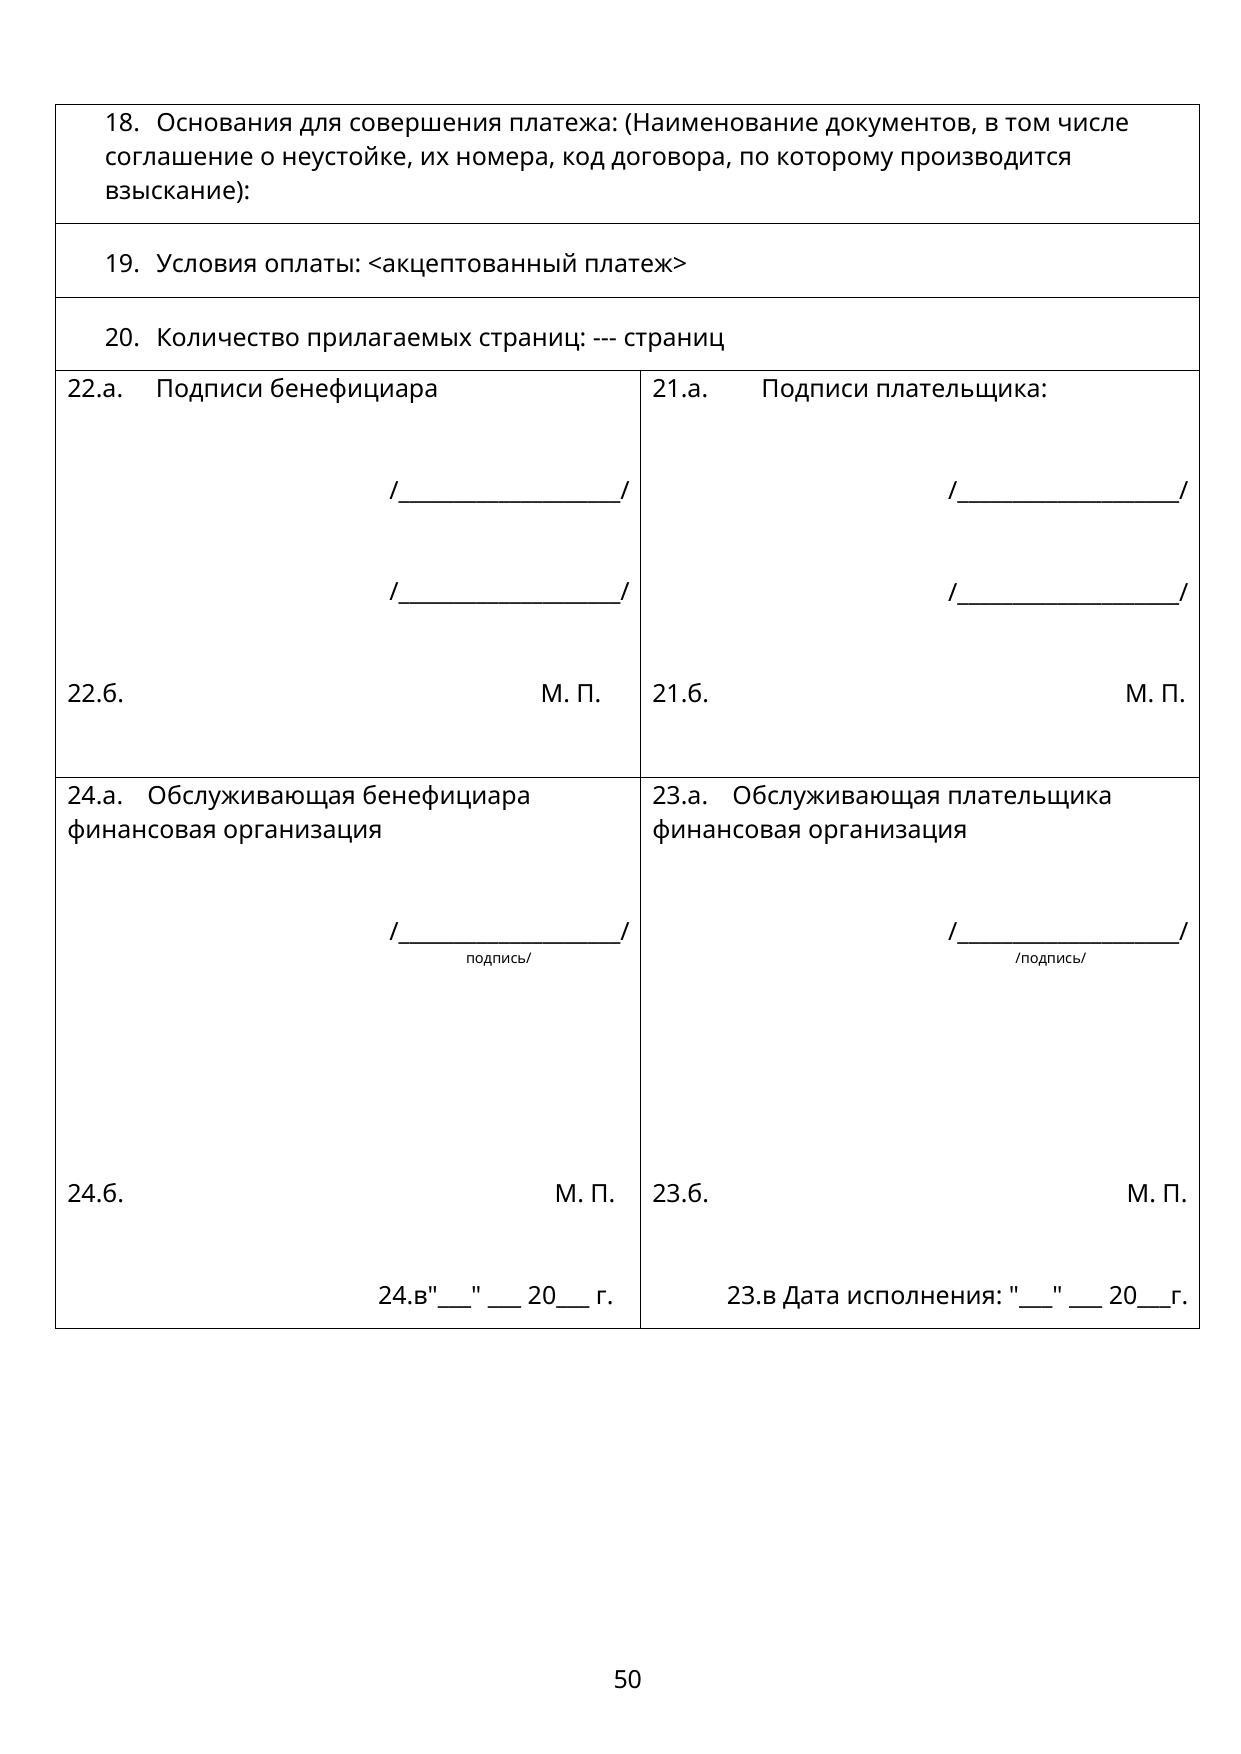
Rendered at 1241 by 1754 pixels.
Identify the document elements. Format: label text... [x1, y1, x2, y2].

table_cell 20. Количество прилагаемых страниц: --- страниц [56, 298, 1199, 370]
table_cell 22.а. Подписи бенефициара /____________________/ /____________________/ 22.б. М. П. [56, 371, 640, 777]
table_cell 19. Условия оплаты: <акцептованный платеж> [56, 224, 1199, 297]
table_cell 18. Основания для совершения платежа: (Наименование документов, в том числе соглашение о неустойке, их номера, код договора, по которому производится взыскание): [56, 105, 1199, 223]
table_cell 23.а. Обслуживающая плательщика финансовая организация /____________________/ /подпись/ [641, 778, 1199, 1100]
table_cell 23.б. М. П. 23.в Дата исполнения: "___" ___ 20___г. [641, 1100, 1199, 1328]
table_cell 24.а. Обслуживающая бенефициара финансовая организация /____________________/ подпись/ [56, 778, 640, 1100]
table_cell 21.а. Подписи плательщика: /____________________/ /____________________/ 21.б. М. П. [641, 371, 1199, 777]
table_cell 24.б. М. П. 24.в"___" ___ 20___ г. [56, 1100, 640, 1328]
